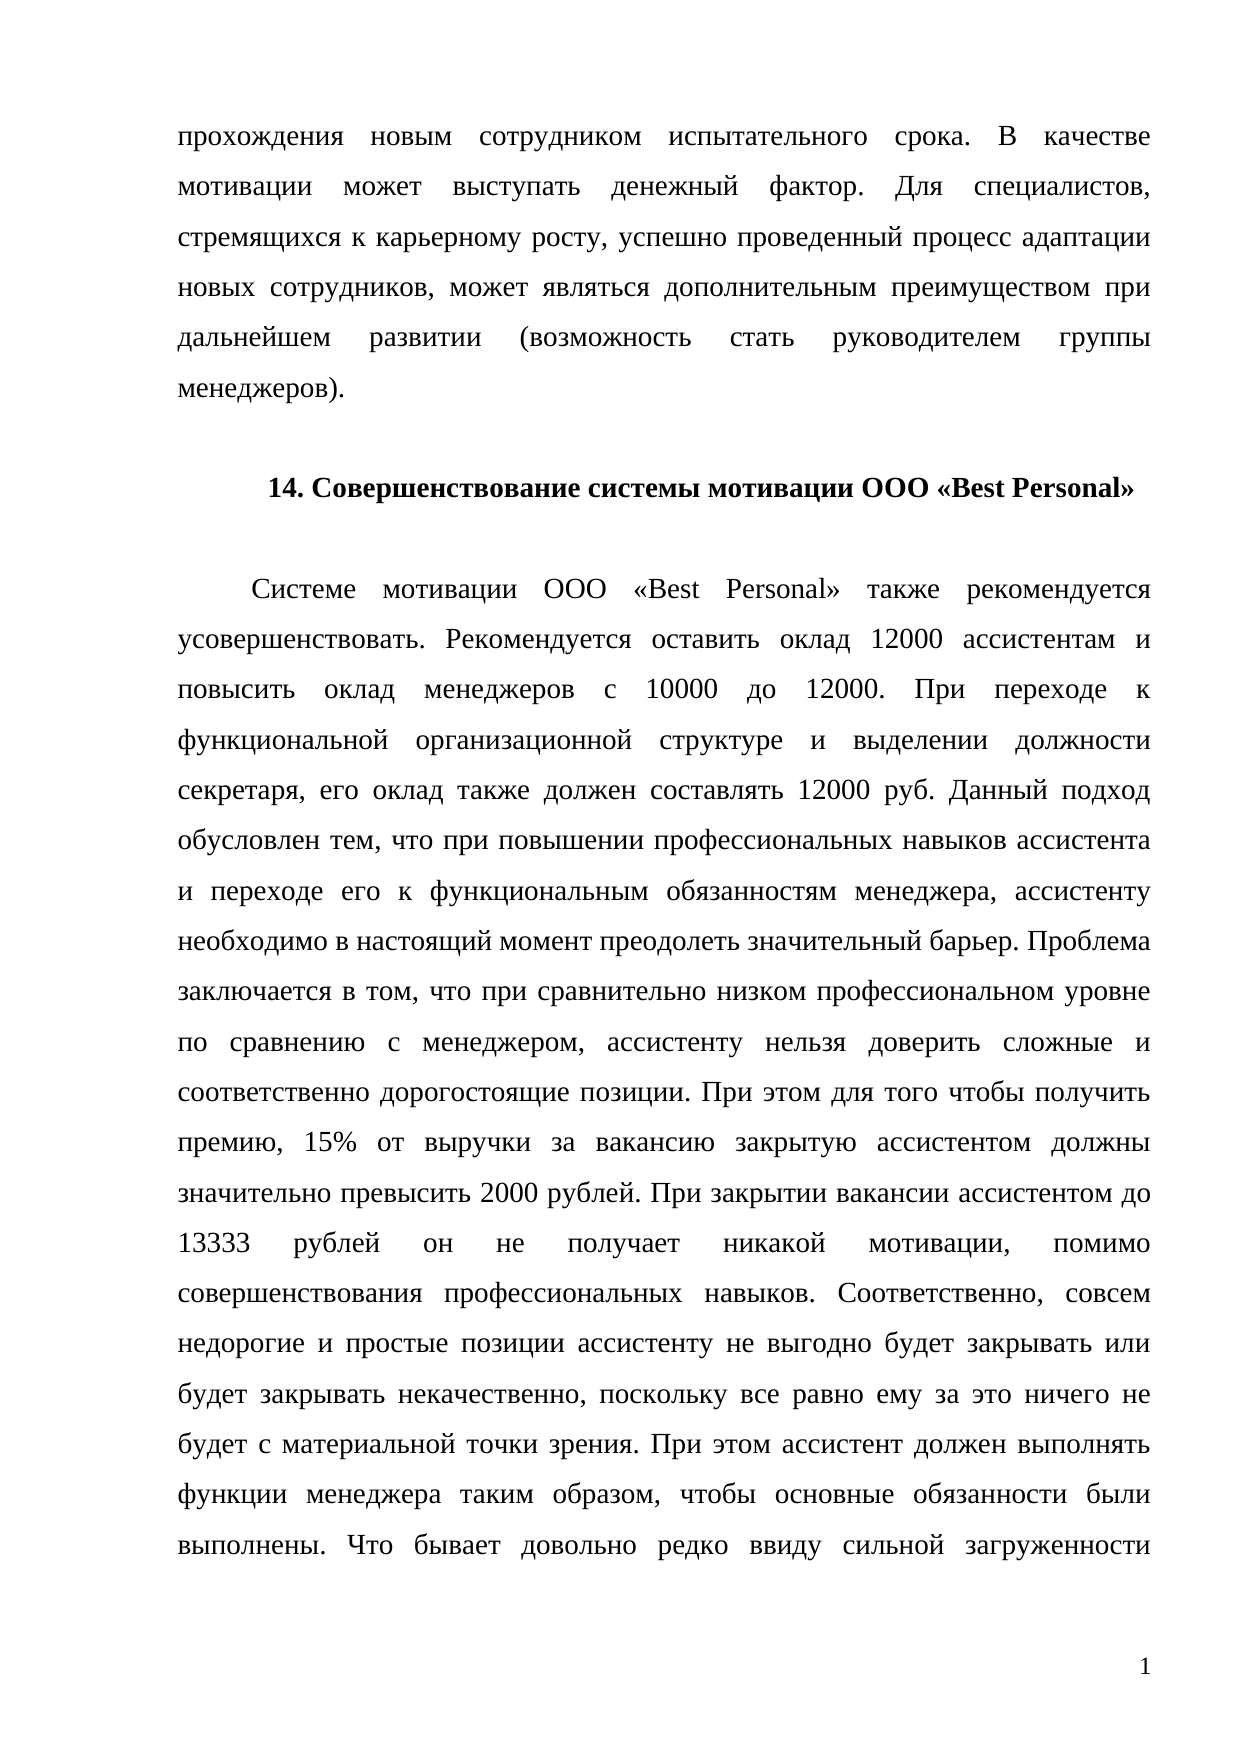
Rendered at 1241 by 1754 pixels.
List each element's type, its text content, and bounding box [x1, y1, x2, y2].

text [177, 571, 1152, 1560]
text 14. Совершенствование системы мотивации ООО «Best Personal» [177, 470, 1152, 504]
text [177, 118, 1152, 403]
